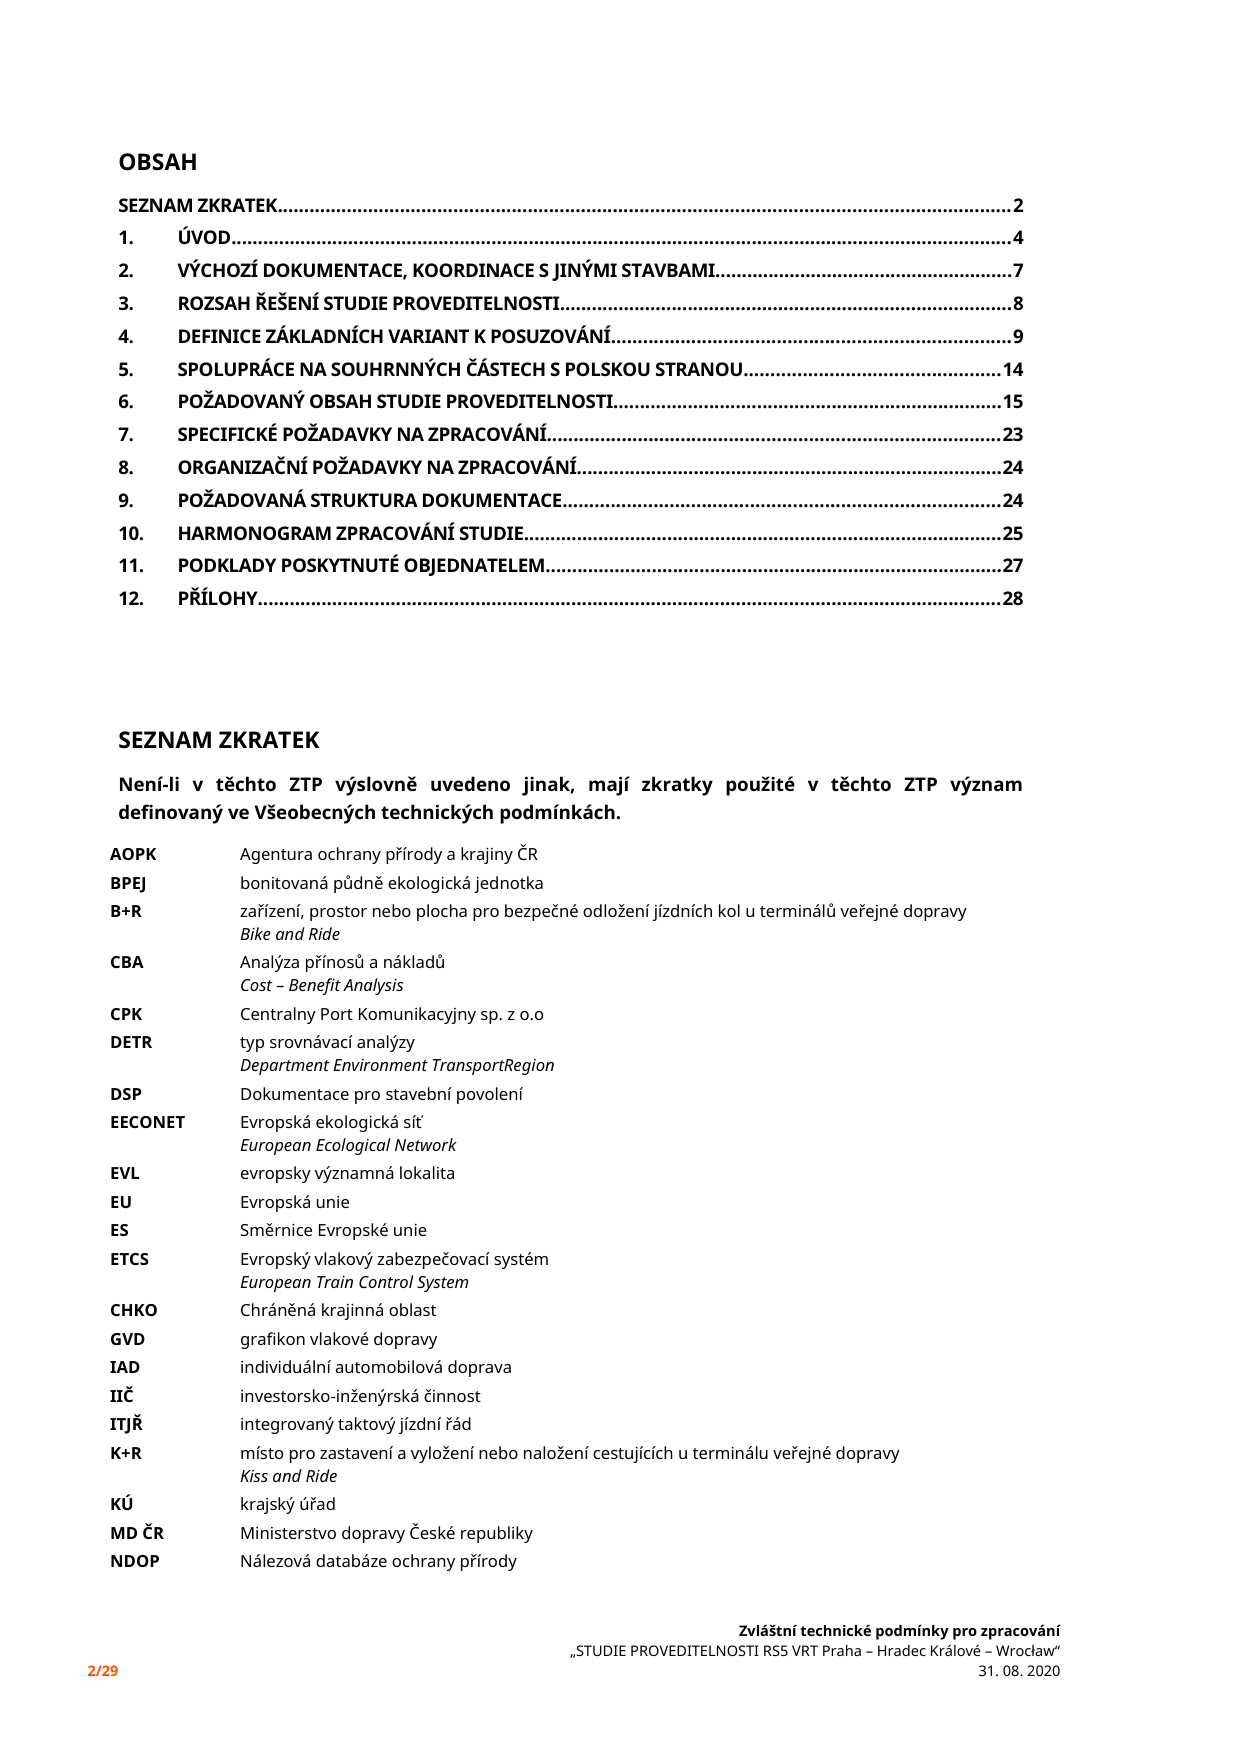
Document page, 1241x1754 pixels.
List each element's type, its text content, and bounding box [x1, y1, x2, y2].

text 10. Harmonogram zpracování studie 25 [118, 520, 1024, 546]
table_cell Evropská ekologická síť European Ecological Network [240, 1108, 1016, 1159]
table_cell zařízení, prostor nebo plocha pro bezpečné odložení jízdních kol u terminálů veřejné dopravy Bike and Ride [240, 897, 1016, 948]
table_cell Dokumentace pro stavební povolení [240, 1079, 1016, 1108]
text 4. Definice základních variant k posuzování 9 [118, 323, 1024, 349]
table_cell bonitovaná půdně ekologická jednotka [240, 869, 1016, 897]
table_cell BPEJ [110, 869, 240, 897]
text 7. specifické požadavky na zpracování 23 [118, 422, 1024, 447]
table_cell IAD [110, 1353, 240, 1382]
table_cell evropsky významná lokalita [240, 1159, 1016, 1188]
table_cell Nálezová databáze ochrany přírody [240, 1547, 1016, 1576]
table_cell grafikon vlakové dopravy [240, 1325, 1016, 1353]
table_cell EVL [110, 1159, 240, 1188]
table_cell krajský úřad [240, 1490, 1016, 1518]
table_cell Centralny Port Komunikacyjny sp. z o.o [240, 1000, 1016, 1028]
table_cell CHKO [110, 1296, 240, 1324]
table_cell EU [110, 1188, 240, 1216]
text SEZNAM ZKRATEK 2 [118, 192, 1024, 218]
table_cell B+R [110, 897, 240, 948]
table_cell Chráněná krajinná oblast [240, 1296, 1016, 1324]
list SEZNAM ZKRATEK [118, 724, 1024, 756]
text 1. ÚVOD 4 [118, 225, 1024, 250]
table_cell Evropský vlakový zabezpečovací systém European Train Control System [240, 1245, 1016, 1296]
text 11. Podklady poskytnuté Objednatelem 27 [118, 553, 1024, 578]
table_cell Evropská unie [240, 1188, 1016, 1216]
text 9. Požadovaná struktura dokumentace 24 [118, 487, 1024, 513]
table_cell EECONET [110, 1108, 240, 1159]
table_cell místo pro zastavení a vyložení nebo naložení cestujících u terminálu veřejné dopravy Kiss and Ride [240, 1439, 1016, 1490]
table_cell Analýza přínosů a nákladů Cost – Benefit Analysis [240, 948, 1016, 999]
table_cell NDOP [110, 1547, 240, 1576]
table_cell ITJŘ [110, 1410, 240, 1439]
text 6. Požadovaný obsah studie proveditelnosti 15 [118, 389, 1024, 414]
table_cell CBA [110, 948, 240, 999]
text Není-li v těchto ZTP výslovně uvedeno jinak, mají zkratky použité v těchto ZTP význam definovaný ve Všeobecných technických podmínkách. [118, 771, 1024, 825]
table_cell Směrnice Evropské unie [240, 1216, 1016, 1245]
table_cell typ srovnávací analýzy Department Environment TransportRegion [240, 1028, 1016, 1079]
table_cell MD ČR [110, 1519, 240, 1547]
text 3. rozsah řešení studie proveditelnosti 8 [118, 290, 1024, 316]
table_cell DSP [110, 1079, 240, 1108]
table_cell GVD [110, 1325, 240, 1353]
table_cell CPK [110, 1000, 240, 1028]
text Obsah [118, 146, 1024, 177]
table_cell DETR [110, 1028, 240, 1079]
table_cell IIČ [110, 1382, 240, 1410]
text 12. PŘÍLOHY 28 [118, 586, 1024, 611]
table_cell K+R [110, 1439, 240, 1490]
table_cell Ministerstvo dopravy České republiky [240, 1519, 1016, 1547]
table_header Agentura ochrany přírody a krajiny ČR [240, 840, 1016, 868]
text 5. Spolupráce na souhrnných částech s polskou stranou 14 [118, 356, 1024, 381]
table_cell ES [110, 1216, 240, 1245]
table_cell individuální automobilová doprava [240, 1353, 1016, 1382]
table_cell investorsko-inženýrská činnost [240, 1382, 1016, 1410]
table_cell integrovaný taktový jízdní řád [240, 1410, 1016, 1439]
text 2. VÝCHOZÍ DOKUMENTACE, KOORDINACE s jinými stavbami 7 [118, 257, 1024, 283]
table_header AOPK [110, 840, 240, 868]
text 8. organizační požadavky na zpracování 24 [118, 454, 1024, 480]
table_cell ETCS [110, 1245, 240, 1296]
table_cell KÚ [110, 1490, 240, 1518]
